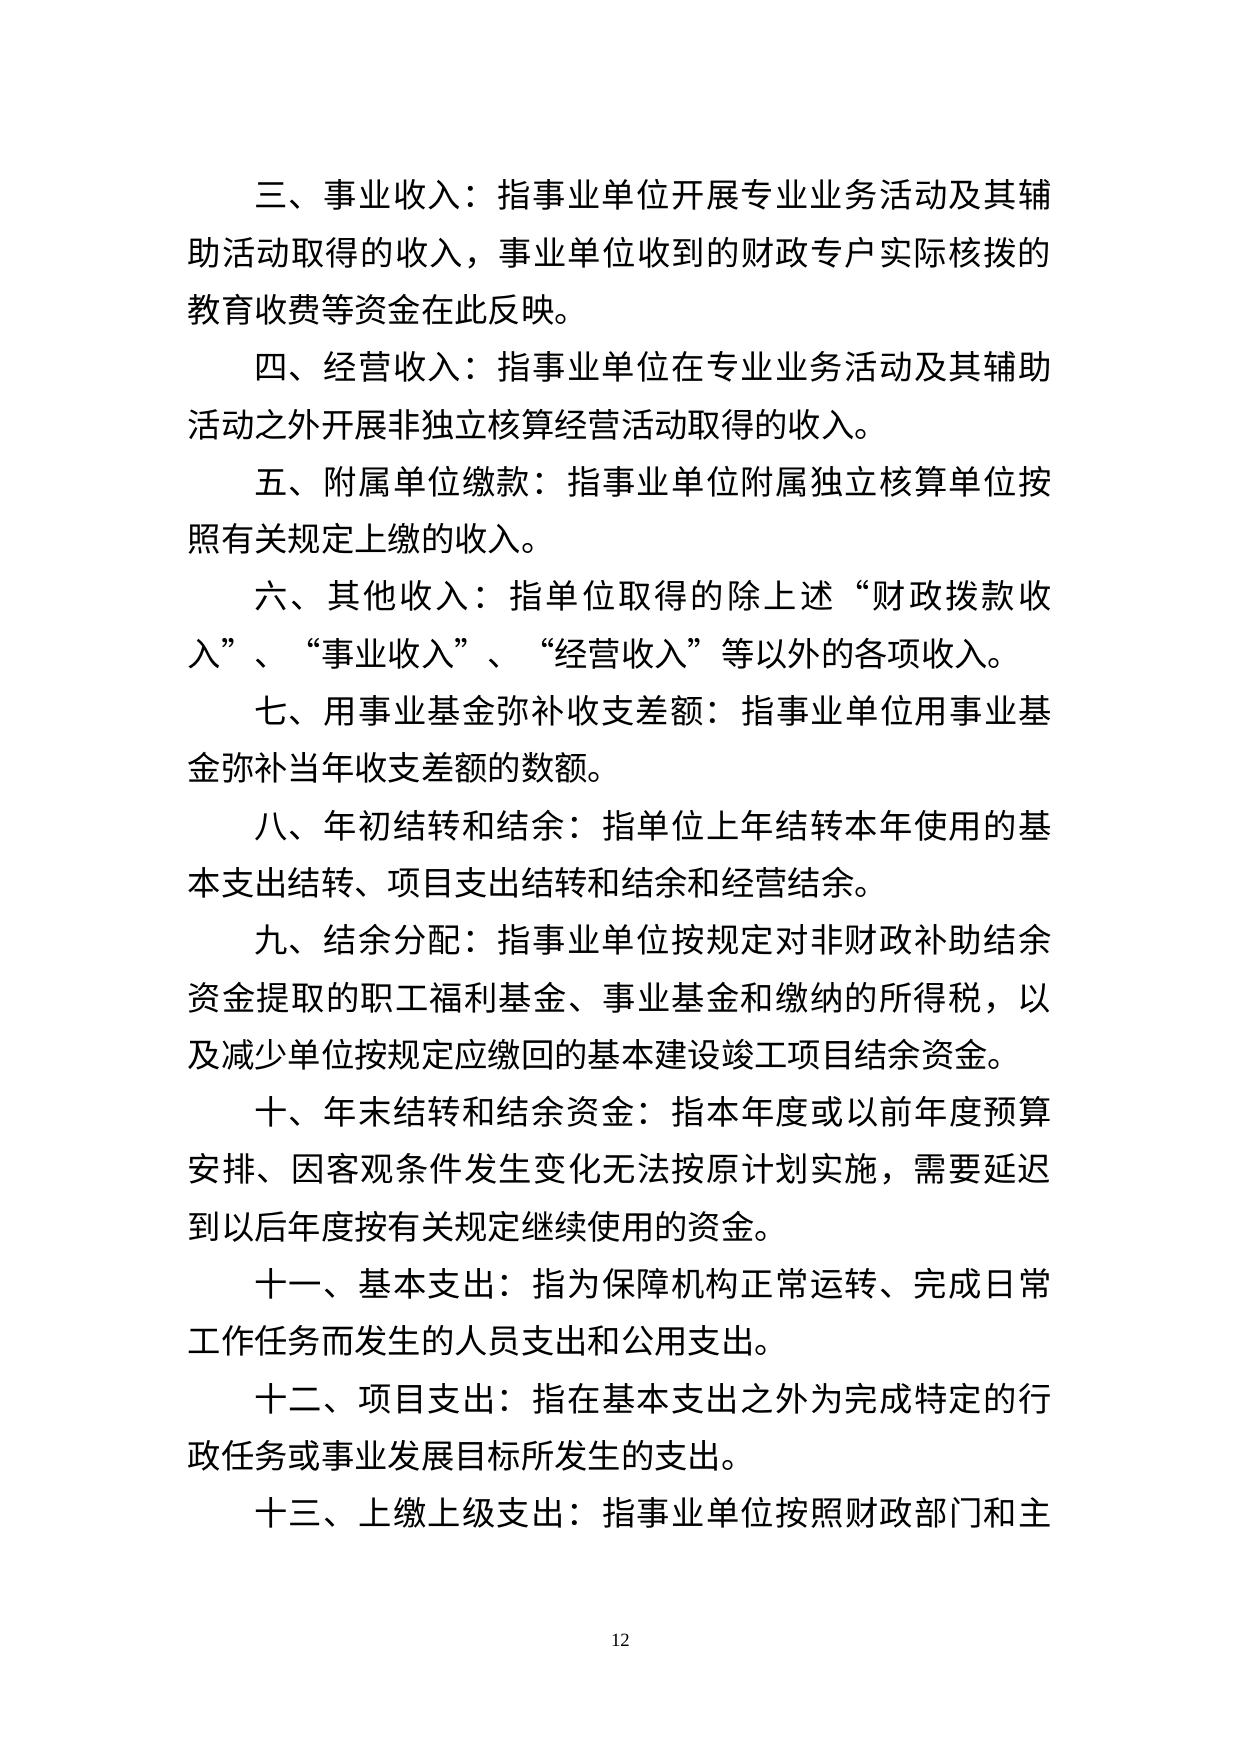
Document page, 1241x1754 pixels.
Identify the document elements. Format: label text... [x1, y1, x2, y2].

text 八、年初结转和结余：指单位上年结转本年使用的基本支出结转、项目支出结转和结余和经营结余。 [187, 792, 1053, 907]
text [187, 1480, 1053, 1537]
text 三、事业收入：指事业单位开展专业业务活动及其辅助活动取得的收入，事业单位收到的财政专户实际核拨的教育收费等资金在此反映。 [187, 162, 1053, 334]
text 六、其他收入：指单位取得的除上述“财政拨款收入”、“事业收入”、“经营收入”等以外的各项收入。 [187, 563, 1053, 678]
text 七、用事业基金弥补收支差额：指事业单位用事业基金弥补当年收支差额的数额。 [187, 678, 1053, 792]
text 五、附属单位缴款：指事业单位附属独立核算单位按照有关规定上缴的收入。 [187, 448, 1053, 563]
text 四、经营收入：指事业单位在专业业务活动及其辅助活动之外开展非独立核算经营活动取得的收入。 [187, 334, 1053, 448]
text 十二、项目支出：指在基本支出之外为完成特定的行政任务或事业发展目标所发生的支出。 [187, 1365, 1053, 1480]
text 十一、基本支出：指为保障机构正常运转、完成日常工作任务而发生的人员支出和公用支出。 [187, 1251, 1053, 1365]
text 九、结余分配：指事业单位按规定对非财政补助结余资金提取的职工福利基金、事业基金和缴纳的所得税，以及减少单位按规定应缴回的基本建设竣工项目结余资金。 [187, 907, 1053, 1079]
text 十、年末结转和结余资金：指本年度或以前年度预算安排、因客观条件发生变化无法按原计划实施，需要延迟到以后年度按有关规定继续使用的资金。 [187, 1079, 1053, 1251]
